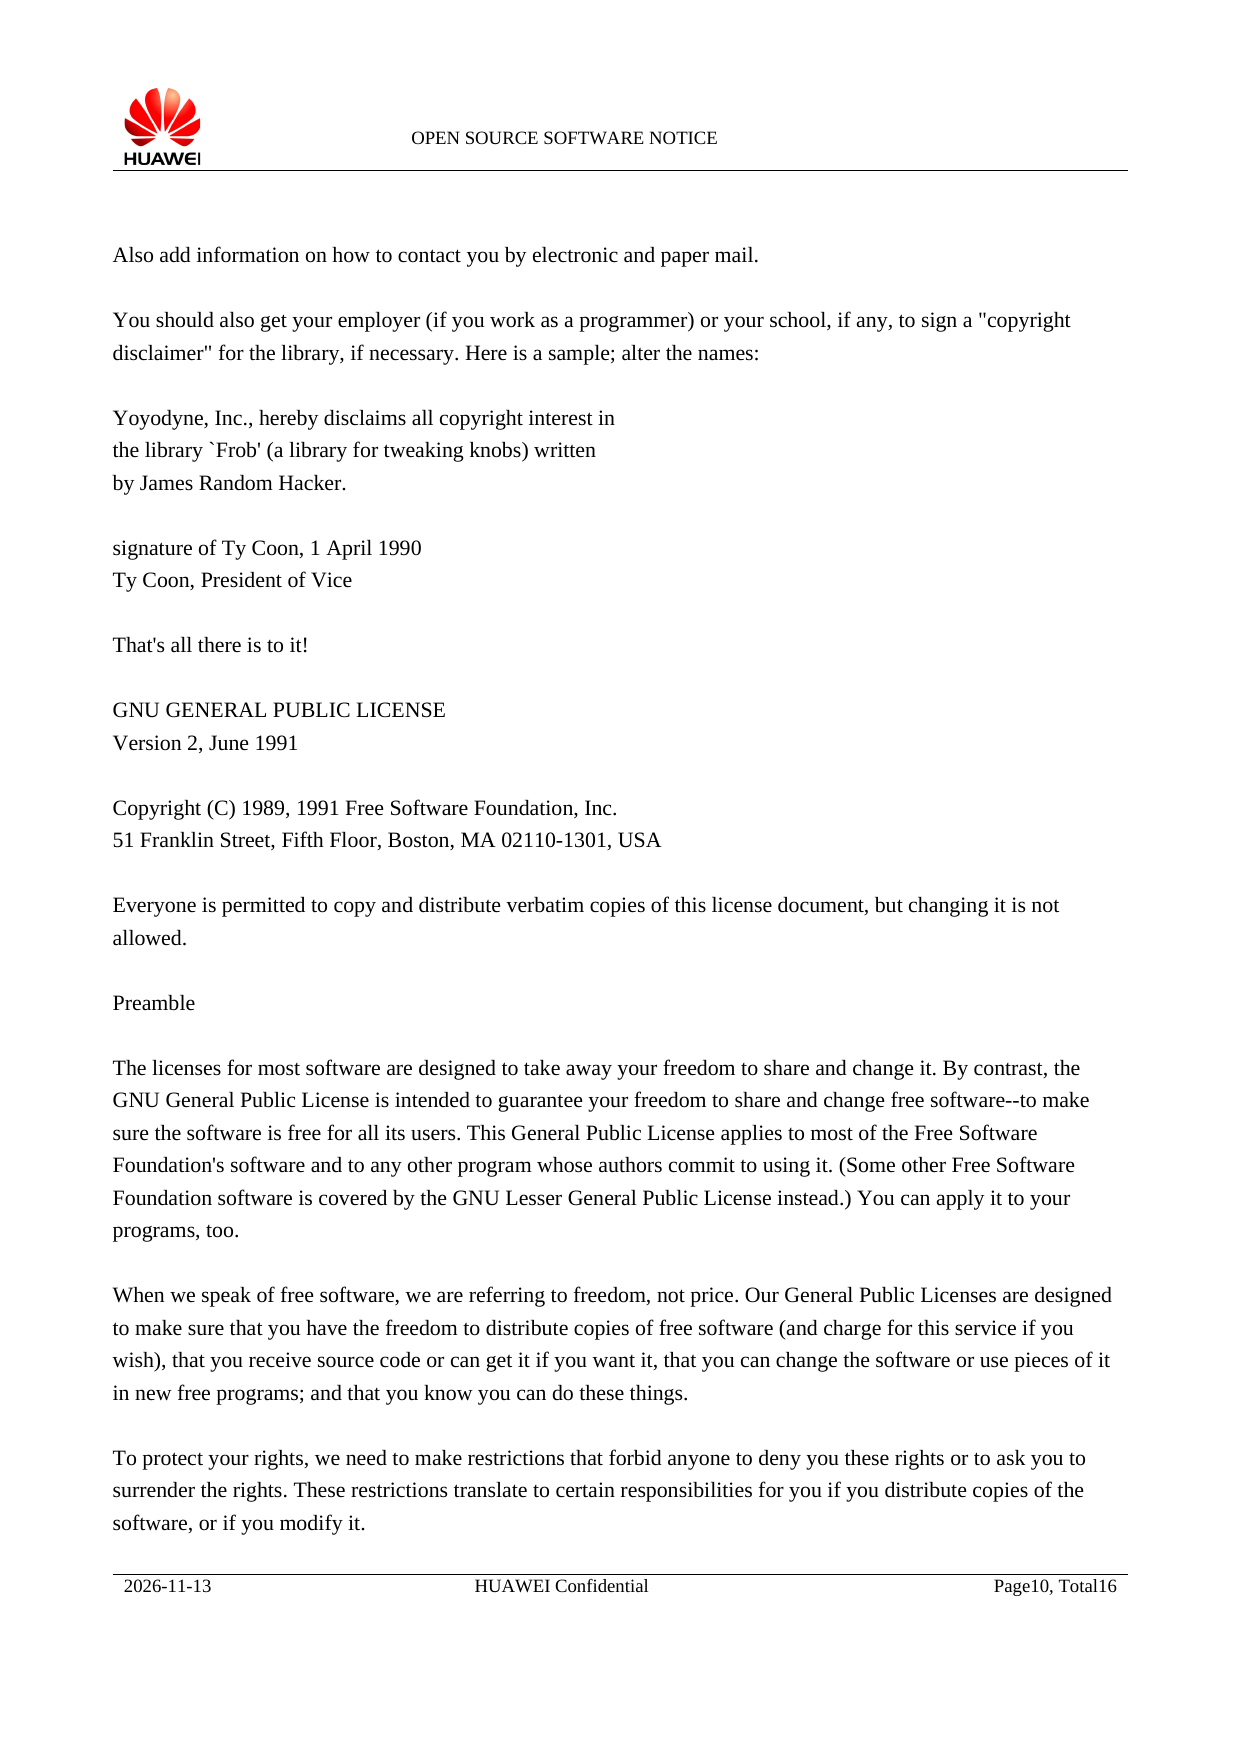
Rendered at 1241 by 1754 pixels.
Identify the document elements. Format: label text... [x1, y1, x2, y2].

picture [124, 88, 201, 165]
